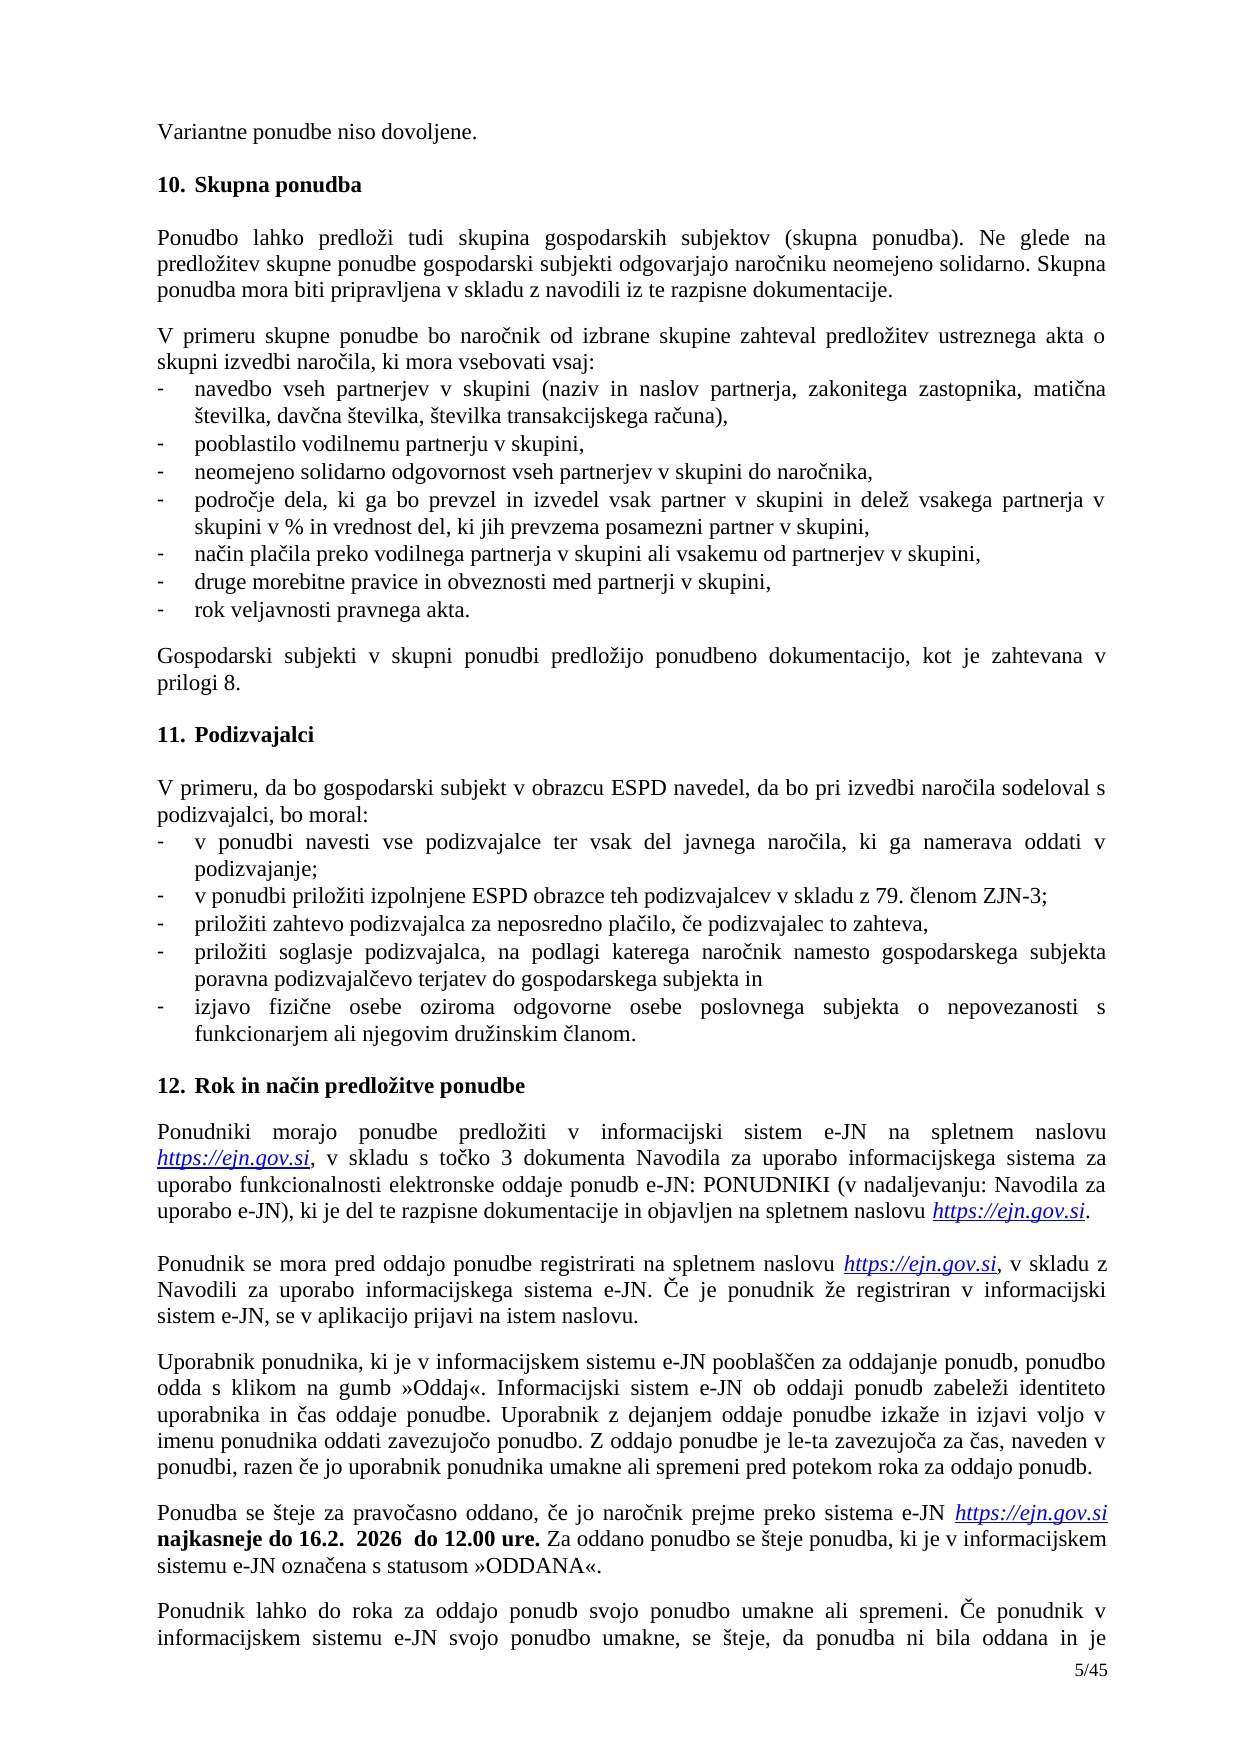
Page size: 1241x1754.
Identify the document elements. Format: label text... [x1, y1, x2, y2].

text Uporabnik ponudnika, ki je v informacijskem sistemu e-JN pooblaščen za oddajanje ponudb, ponudbo odda s klikom na gumb »Oddaj«. Informacijski sistem e-JN ob oddaji ponudb zabeleži identiteto uporabnika in čas oddaje ponudbe. Uporabnik z dejanjem oddaje ponudbe izkaže in izjavi voljo v imenu ponudnika oddati zavezujočo ponudbo. Z oddajo ponudbe je le-ta zavezujoča za čas, naveden v ponudbi, razen če jo uporabnik ponudnika umakne ali spremeni pred potekom roka za oddajo ponudb. [157, 1348, 1107, 1480]
text V primeru skupne ponudbe bo naročnik od izbrane skupine zahteval predložitev ustreznega akta o skupni izvedbi naročila, ki mora vsebovati vsaj: [157, 322, 1107, 374]
text Ponudniki morajo ponudbe predložiti v informacijski sistem e-JN na spletnem naslovu https://ejn.gov.si, v skladu s točko 3 dokumenta Navodila za uporabo informacijskega sistema za uporabo funkcionalnosti elektronske oddaje ponudb e-JN: PONUDNIKI (v nadaljevanju: Navodila za uporabo e-JN), ki je del te razpisne dokumentacije in objavljen na spletnem naslovu https://ejn.gov.si. [157, 1118, 1107, 1223]
text Gospodarski subjekti v skupni ponudbi predložijo ponudbeno dokumentacijo, kot je zahtevana v prilogi 8. [157, 642, 1107, 695]
list Skupna ponudba [157, 171, 1107, 197]
list izjavo fizične osebe oziroma odgovorne osebe poslovnega subjekta o nepovezanosti s funkcionarjem ali njegovim družinskim članom. [157, 992, 1107, 1046]
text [157, 1597, 1107, 1650]
list priložiti soglasje podizvajalca, na podlagi katerega naročnik namesto gospodarskega subjekta poravna podizvajalčevo terjatev do gospodarskega subjekta in [157, 937, 1107, 992]
list rok veljavnosti pravnega akta. [157, 595, 1107, 623]
text V primeru, da bo gospodarski subjekt v obrazcu ESPD navedel, da bo pri izvedbi naročila sodeloval s podizvajalci, bo moral: [157, 774, 1107, 827]
text Ponudnik se mora pred oddajo ponudbe registrirati na spletnem naslovu https://ejn.gov.si, v skladu z Navodili za uporabo informacijskega sistema e-JN. Če je ponudnik že registriran v informacijski sistem e-JN, se v aplikacijo prijavi na istem naslovu. [157, 1250, 1107, 1329]
list način plačila preko vodilnega partnerja v skupini ali vsakemu od partnerjev v skupini, [157, 539, 1107, 567]
list neomejeno solidarno odgovornost vseh partnerjev v skupini do naročnika, [157, 457, 1107, 485]
list navedbo vseh partnerjev v skupini (naziv in naslov partnerja, zakonitega zastopnika, matična številka, davčna številka, številka transakcijskega računa), [157, 374, 1107, 429]
list področje dela, ki ga bo prevzel in izvedel vsak partner v skupini in delež vsakega partnerja v skupini v % in vrednost del, ki jih prevzema posamezni partner v skupini, [157, 485, 1107, 539]
list v ponudbi priložiti izpolnjene ESPD obrazce teh podizvajalcev v skladu z 79. členom ZJN-3; [157, 881, 1107, 909]
text Variantne ponudbe niso dovoljene. [157, 118, 1107, 144]
list pooblastilo vodilnemu partnerju v skupini, [157, 429, 1107, 457]
list Rok in način predložitve ponudbe [157, 1072, 1107, 1099]
text Ponudba se šteje za pravočasno oddano, če jo naročnik prejme preko sistema e-JN https://ejn.gov.si najkasneje do 16.2. 2026 do 12.00 ure. Za oddano ponudbo se šteje ponudba, ki je v informacijskem sistemu e-JN označena s statusom »ODDANA«. [157, 1499, 1107, 1578]
list Podizvajalci [157, 722, 1107, 748]
list v ponudbi navesti vse podizvajalce ter vsak del javnega naročila, ki ga namerava oddati v podizvajanje; [157, 827, 1107, 881]
list priložiti zahtevo podizvajalca za neposredno plačilo, če podizvajalec to zahteva, [157, 909, 1107, 937]
list druge morebitne pravice in obveznosti med partnerji v skupini, [157, 567, 1107, 595]
text Ponudbo lahko predloži tudi skupina gospodarskih subjektov (skupna ponudba). Ne glede na predložitev skupne ponudbe gospodarski subjekti odgovarjajo naročniku neomejeno solidarno. Skupna ponudba mora biti pripravljena v skladu z navodili iz te razpisne dokumentacije. [157, 223, 1107, 303]
